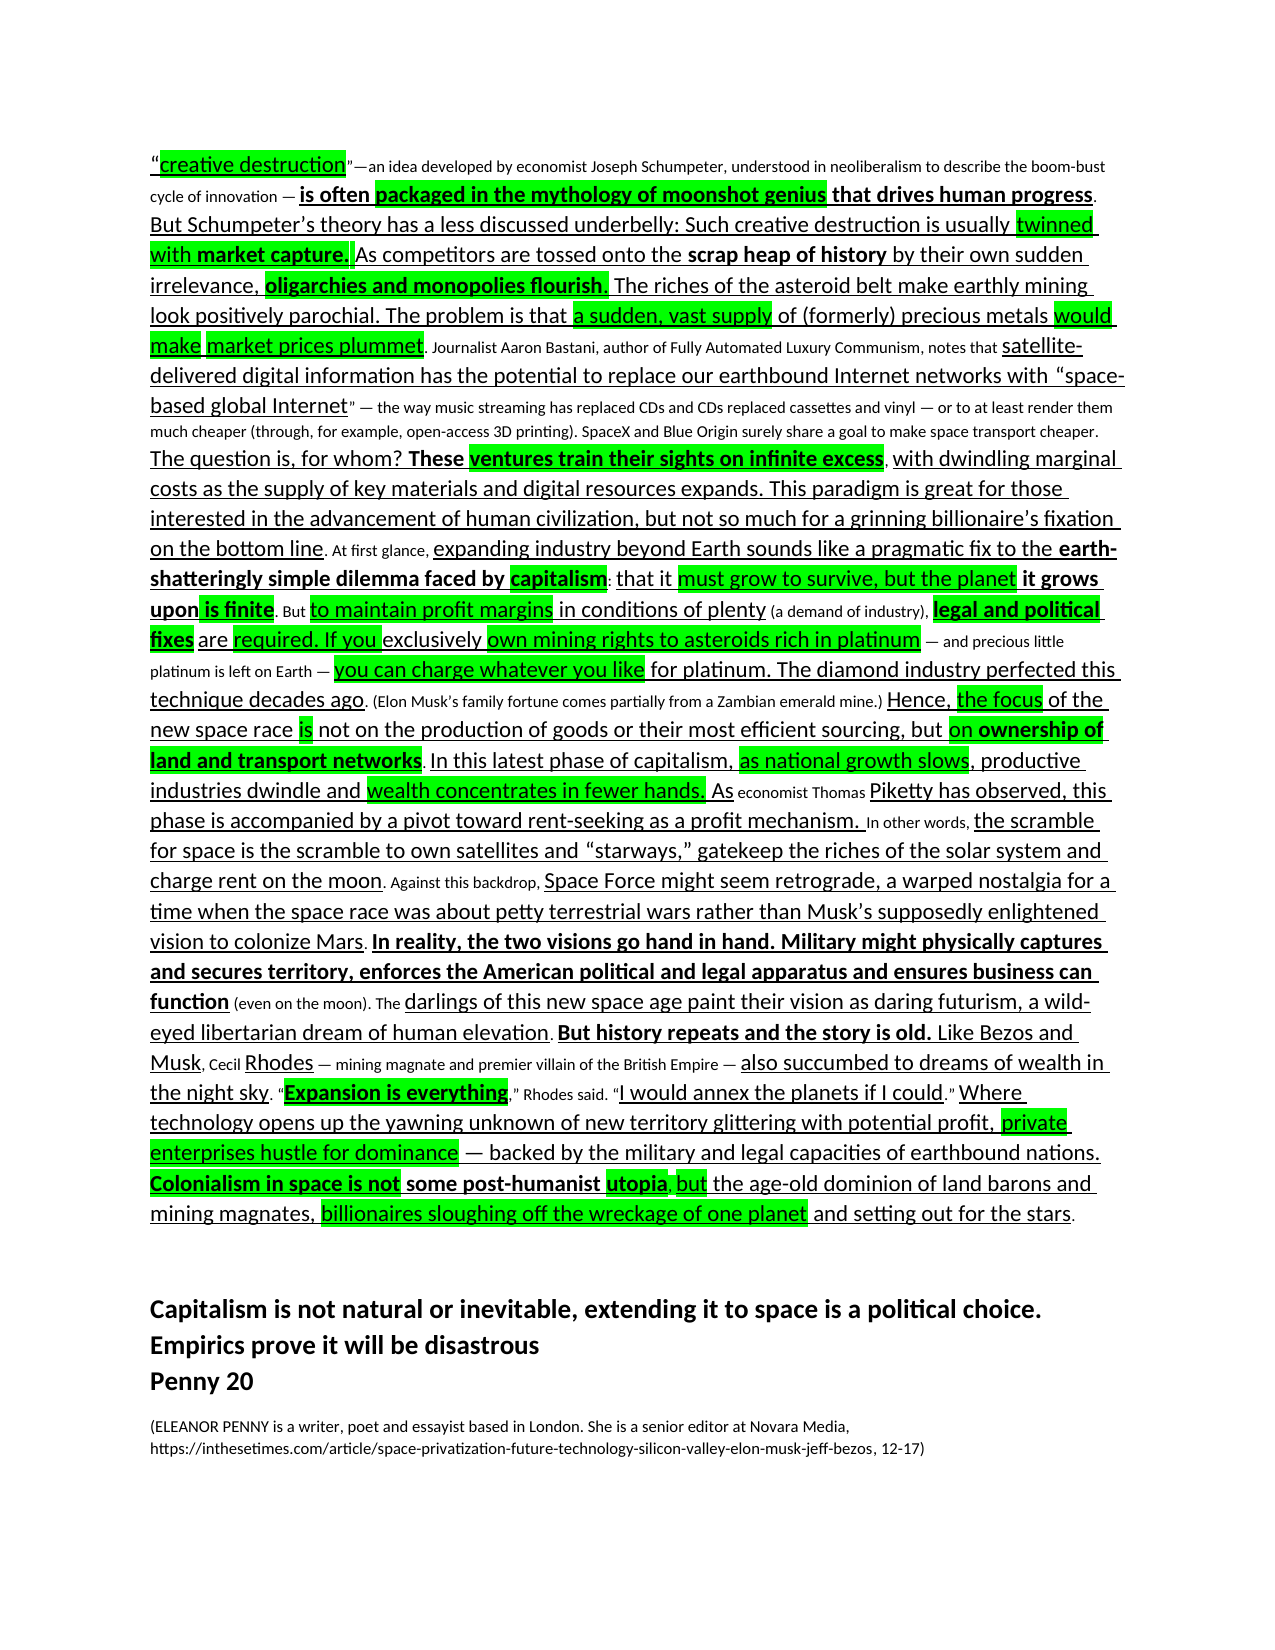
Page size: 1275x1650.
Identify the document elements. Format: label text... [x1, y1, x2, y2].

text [150, 150, 1125, 386]
text Penny 20 [150, 1364, 1125, 1397]
subtitle Capitalism is not natural or inevitable, extending it to space is a political choice. Empirics prove it will be disastrous [150, 1293, 1125, 1361]
text (ELEANOR PENNY is a writer, poet and essayist based in London. She is a senior editor at Novara Media, https://inthesetimes.com/article/space-privatization-future-technology-silicon-valley-elon-musk-jeff-bezos, 12-17) [150, 1416, 1125, 1458]
